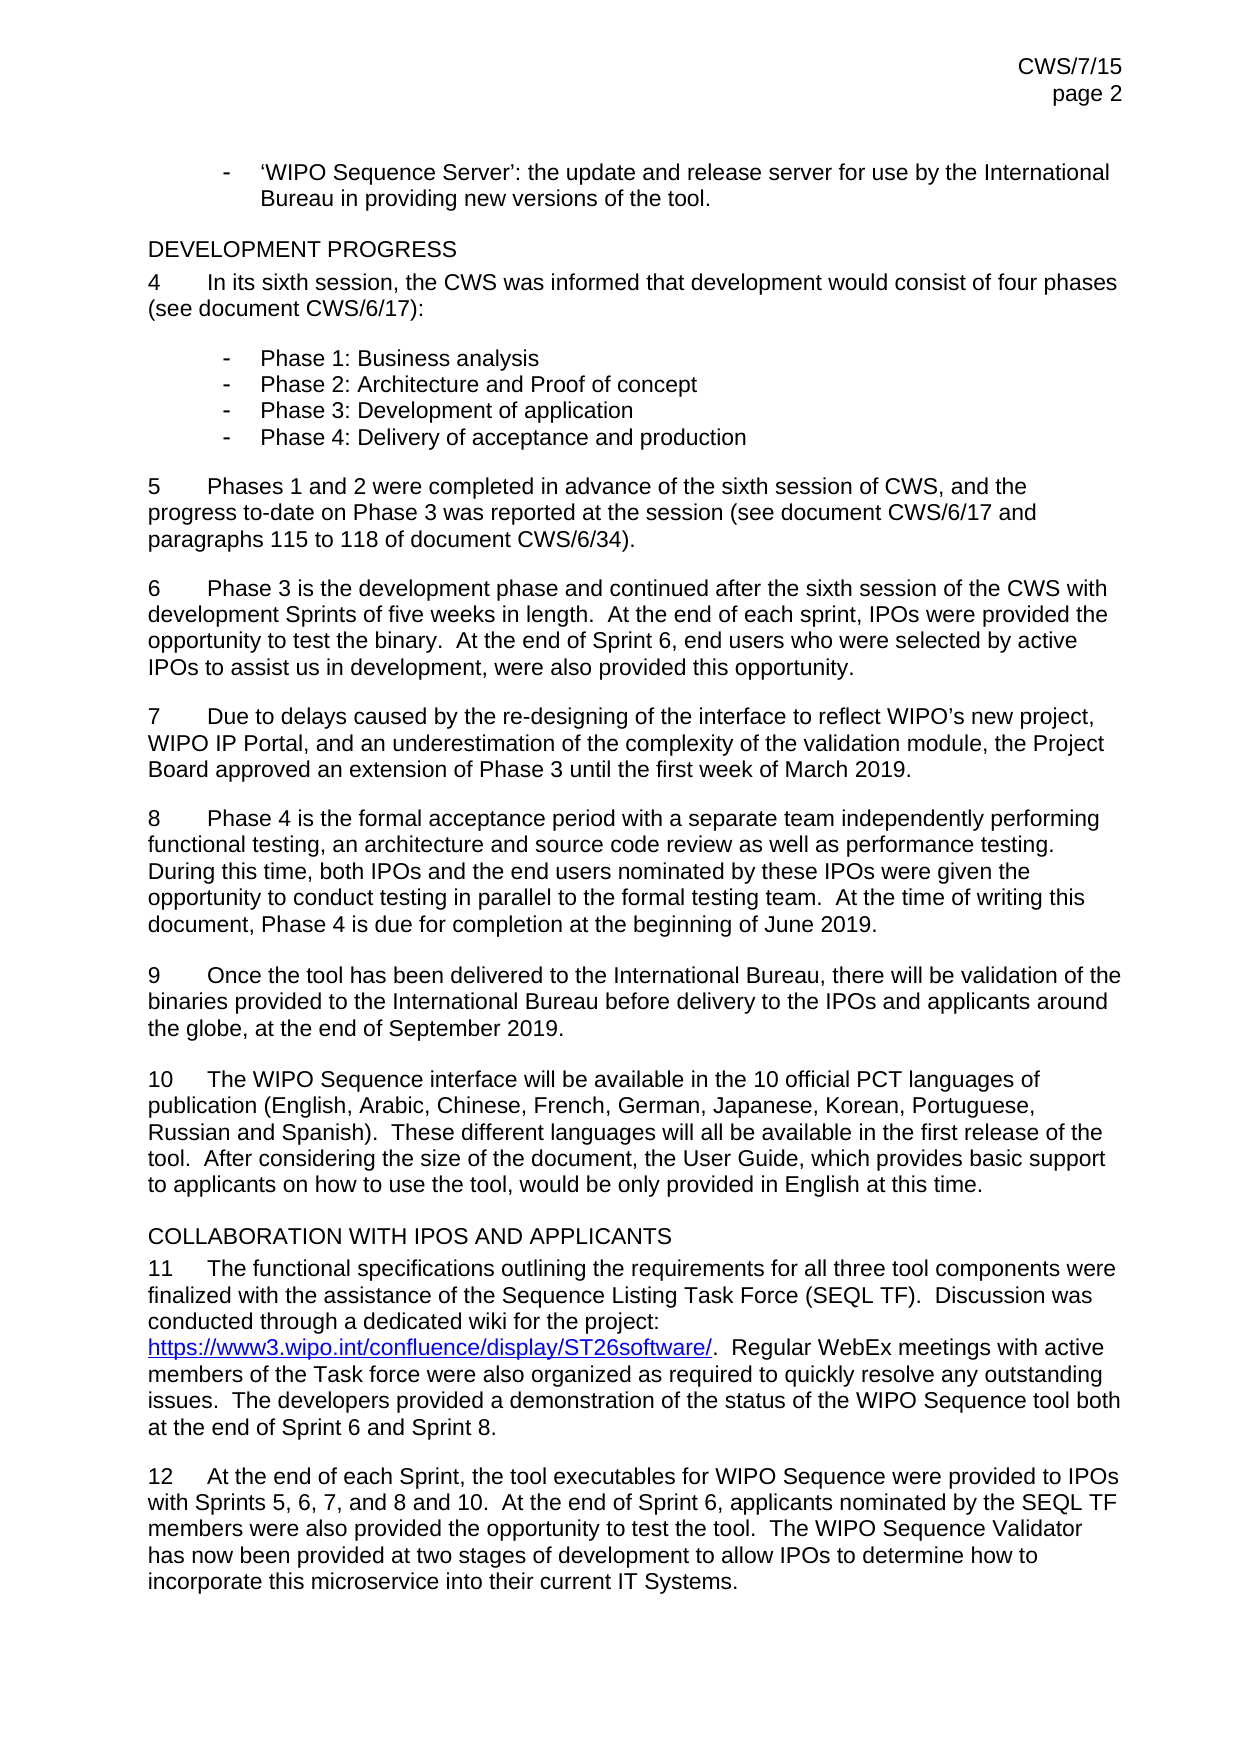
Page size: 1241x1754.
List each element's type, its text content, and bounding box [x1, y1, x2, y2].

list Phase 4: Delivery of acceptance and production [223, 423, 1122, 450]
text Phase 3 is the development phase and continued after the sixth session of the CWS with development Sprints of five weeks in length. At the end of each sprint, IPOs were provided the opportunity to test the binary. At the end of Sprint 6, end users who were selected by active IPOs to assist us in development, were also provided this opportunity. [148, 575, 1122, 680]
text Phases 1 and 2 were completed in advance of the sixth session of CWS, and the progress to-date on Phase 3 was reported at the session (see document CWS/6/17 and paragraphs 115 to 118 of document CWS/6/34). [148, 473, 1122, 552]
subtitle COLLABORATION WITH IPOS AND APPLICANTS [148, 1223, 1122, 1249]
list Phase 1: Business analysis [223, 344, 1122, 371]
subtitle DEVELOPMENT PROGRESS [148, 236, 1122, 263]
list ‘WIPO Sequence Server’: the update and release server for use by the International Bureau in providing new versions of the tool. [223, 158, 1122, 211]
text Due to delays caused by the re-designing of the interface to reflect WIPO’s new project, WIPO IP Portal, and an underestimation of the complexity of the validation module, the Project Board approved an extension of Phase 3 until the first week of March 2019. [148, 703, 1122, 782]
text Phase 4 is the formal acceptance period with a separate team independently performing functional testing, an architecture and source code review as well as performance testing. During this time, both IPOs and the end users nominated by these IPOs were given the opportunity to conduct testing in parallel to the formal testing team. At the time of writing this document, Phase 4 is due for completion at the beginning of June 2019. [148, 805, 1122, 937]
text Once the tool has been delivered to the International Bureau, there will be validation of the binaries provided to the International Bureau before delivery to the IPOs and applicants around the globe, at the end of September 2019. [148, 962, 1122, 1041]
list Phase 2: Architecture and Proof of concept [223, 371, 1122, 397]
text The functional specifications outlining the requirements for all three tool components were finalized with the assistance of the Sequence Listing Task Force (SEQL TF). Discussion was conducted through a dedicated wiki for the project: https://www3.wipo.int/confluence/display/ST26software/. Regular WebEx meetings with active members of the Task force were also organized as required to quickly resolve any outstanding issues. The developers provided a demonstration of the status of the WIPO Sequence tool both at the end of Sprint 6 and Sprint 8. [148, 1255, 1122, 1440]
text At the end of each Sprint, the tool executables for WIPO Sequence were provided to IPOs with Sprints 5, 6, 7, and 8 and 10. At the end of Sprint 6, applicants nominated by the SEQL TF members were also provided the opportunity to test the tool. The WIPO Sequence Validator has now been provided at two stages of development to allow IPOs to determine how to incorporate this microservice into their current IT Systems. [148, 1463, 1122, 1594]
list Phase 3: Development of application [223, 397, 1122, 423]
text The WIPO Sequence interface will be available in the 10 official PCT languages of publication (English, Arabic, Chinese, French, German, Japanese, Korean, Portuguese, Russian and Spanish). These different languages will all be available in the first release of the tool. After considering the size of the document, the User Guide, which provides basic support to applicants on how to use the tool, would be only provided in English at this time. [148, 1066, 1122, 1198]
text In its sixth session, the CWS was informed that development would consist of four phases (see document CWS/6/17): [148, 269, 1122, 322]
